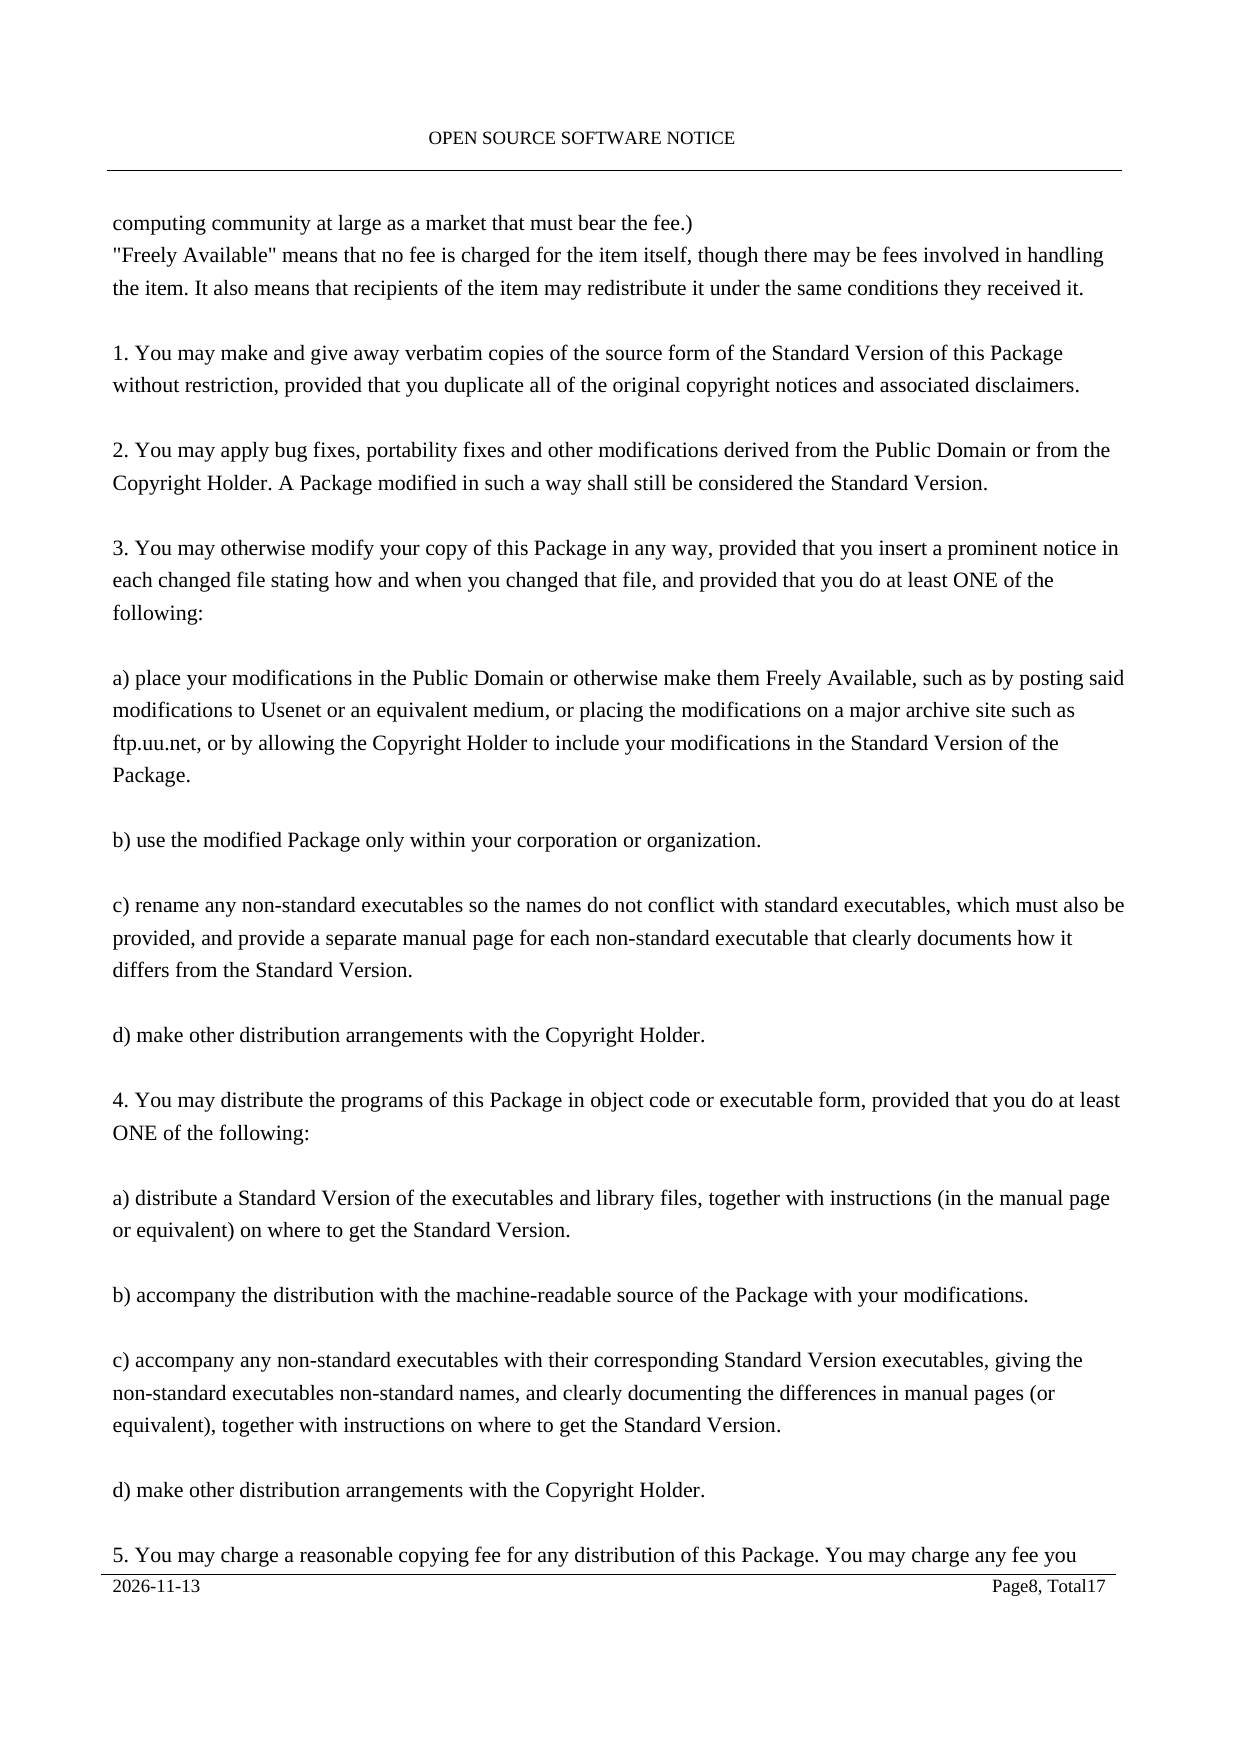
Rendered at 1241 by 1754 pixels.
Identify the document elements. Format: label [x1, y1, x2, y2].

text [112, 206, 1128, 1571]
